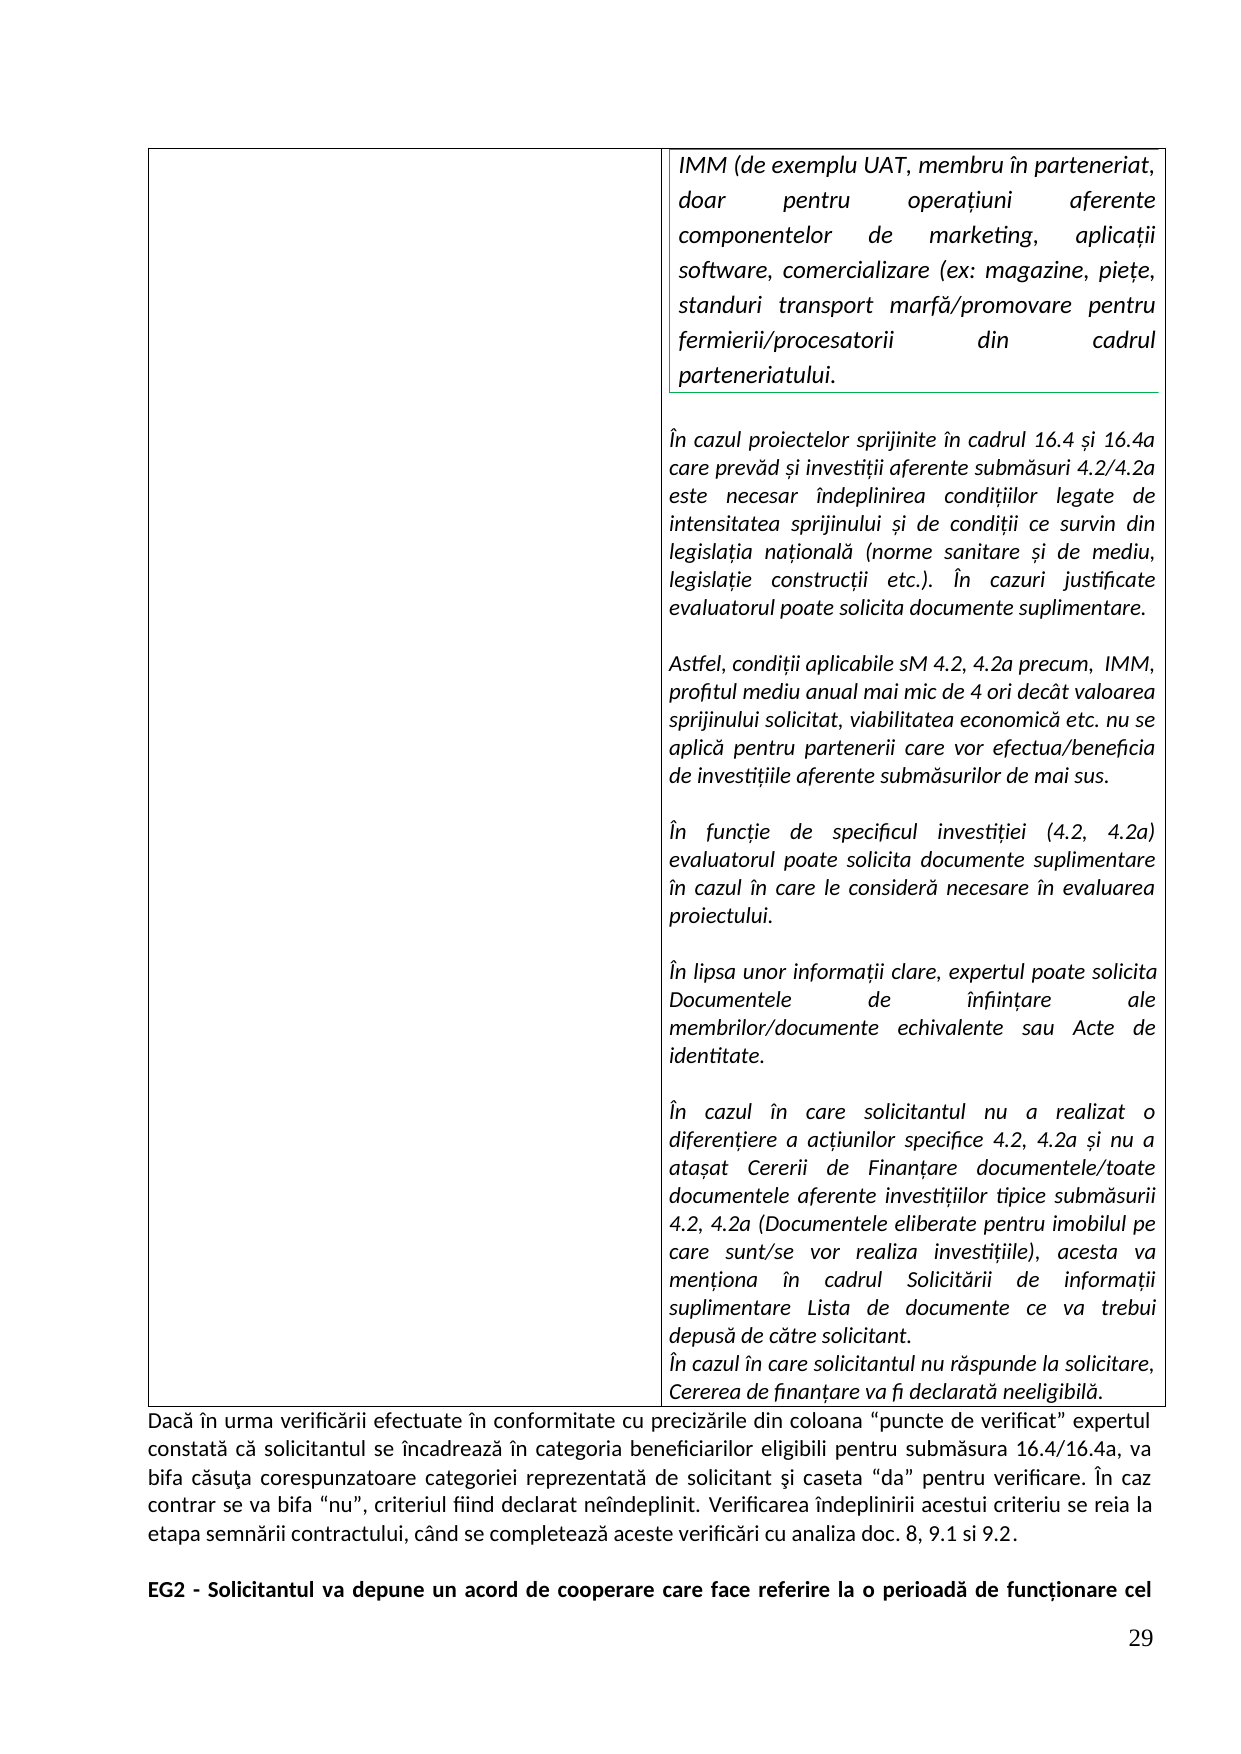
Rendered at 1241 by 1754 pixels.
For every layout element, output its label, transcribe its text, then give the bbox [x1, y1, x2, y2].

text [148, 1575, 1153, 1603]
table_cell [662, 149, 1165, 1406]
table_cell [149, 149, 661, 1406]
text Dacă în urma verificării efectuate în conformitate cu precizările din coloana “puncte de verificat” expertul constată că solicitantul se încadrează în categoria beneficiarilor eligibili pentru submăsura 16.4/16.4a, va bifa căsuţa corespunzatoare categoriei reprezentată de solicitant şi caseta “da” pentru verificare. În caz contrar se va bifa “nu”, criteriul fiind declarat neîndeplinit. Verificarea îndeplinirii acestui criteriu se reia la etapa semnării contractului, când se completează aceste verificări cu analiza doc. 8, 9.1 si 9.2. [148, 1407, 1153, 1547]
